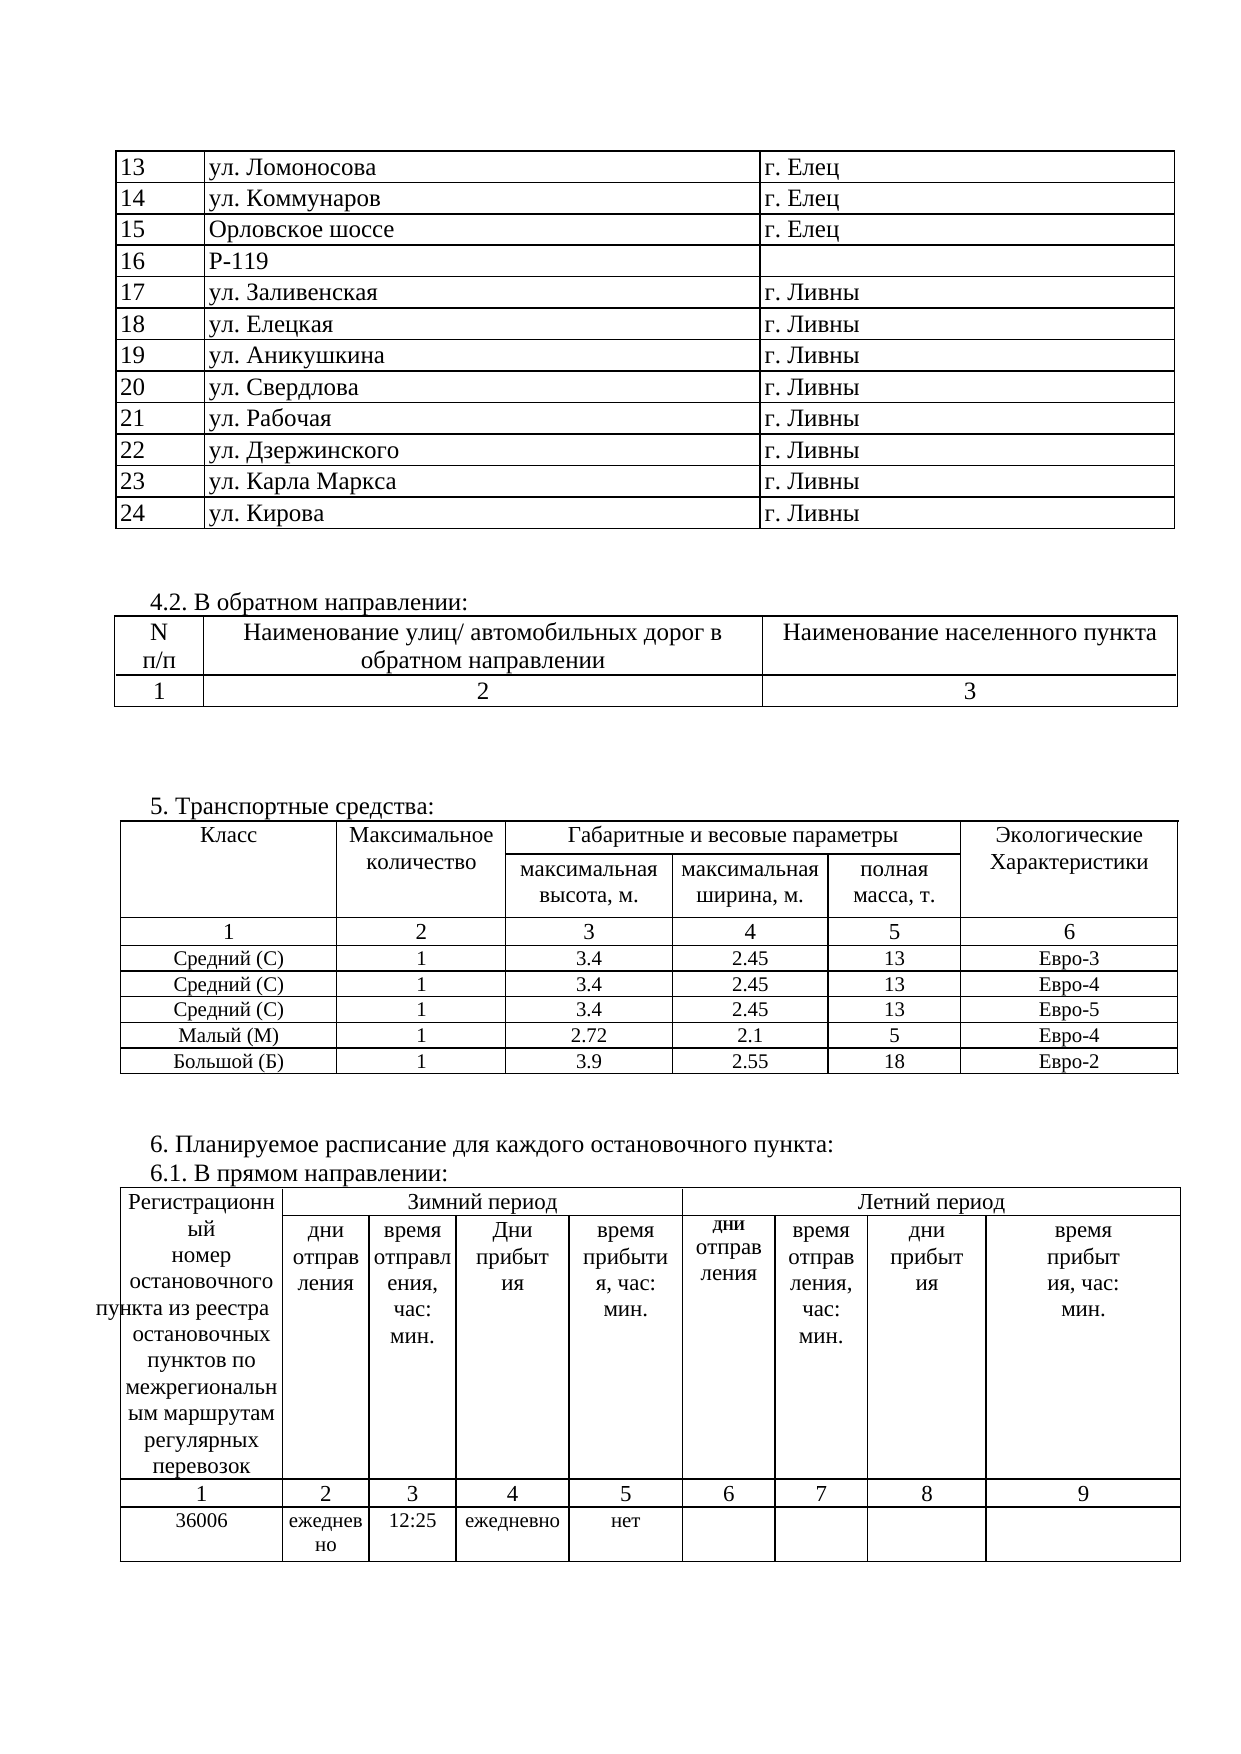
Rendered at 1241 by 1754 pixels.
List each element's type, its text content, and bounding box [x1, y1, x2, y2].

table_cell ДНИ отправ ления [683, 1216, 774, 1478]
table_cell г. Елец [761, 152, 1174, 181]
table_header Наименование населенного пункта [763, 617, 1177, 674]
table_cell г. Елец [761, 215, 1174, 244]
table_cell дни отправ ления [283, 1216, 368, 1478]
table_cell 19 [117, 340, 204, 370]
table_cell 9 [987, 1480, 1180, 1506]
table_cell 4 [673, 918, 827, 944]
table_cell 2.45 [673, 997, 827, 1021]
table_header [121, 1188, 282, 1478]
text 6. Планируемое расписание для каждого остановочного пункта: [150, 1129, 1090, 1158]
table_cell ул. Коммунаров [205, 183, 759, 213]
table_cell Евро-5 [961, 997, 1177, 1021]
table_header Габаритные и весовые параметры [506, 822, 960, 853]
table_cell г. Ливны [761, 498, 1174, 527]
table_cell 8 [868, 1480, 985, 1506]
table_cell 4 [457, 1480, 568, 1506]
table_cell Евро-4 [961, 972, 1177, 996]
table_cell [868, 1508, 985, 1561]
table_cell г. Ливны [761, 403, 1174, 433]
table_cell ул. Рабочая [205, 403, 759, 433]
table_cell 21 [117, 403, 204, 433]
table_cell 22 [117, 435, 204, 464]
table_cell 3.4 [506, 997, 672, 1021]
table_cell [776, 1508, 867, 1561]
table_cell 5 [829, 918, 960, 944]
table_cell 13 [829, 946, 960, 970]
table_header Зимний период [283, 1188, 682, 1215]
table_cell 3.4 [506, 946, 672, 970]
table_cell Дни прибыт ия [457, 1216, 568, 1478]
table_header Наименование улиц/ автомобильных дорог в обратном направлении [204, 617, 762, 674]
table_cell ул. Елецкая [205, 309, 759, 339]
table_cell Евро-4 [961, 1023, 1177, 1047]
table_cell 1 [121, 918, 336, 944]
table_cell г. Ливны [761, 466, 1174, 496]
table_cell г. Ливны [761, 435, 1174, 464]
table_cell 2.72 [506, 1023, 672, 1047]
table_cell ежедневно [457, 1508, 568, 1561]
table_cell 17 [117, 277, 204, 307]
table_cell 2.1 [673, 1023, 827, 1047]
table_cell ул. Ломоносова [205, 152, 759, 181]
text 6.1. В прямом направлении: [150, 1158, 1090, 1187]
table_cell 2 [204, 676, 762, 706]
table_cell ежедневно [283, 1508, 368, 1561]
table_cell 2 [337, 918, 505, 944]
table_cell максимальная ширина, м. [673, 855, 827, 917]
table_cell [987, 1508, 1180, 1561]
text 5. Транспортные средства: [150, 791, 1090, 820]
table_header Класс [121, 822, 336, 917]
table_cell [683, 1508, 774, 1561]
table_cell г. Елец [761, 183, 1174, 213]
table_cell 24 [117, 498, 204, 527]
table_cell Малый (М) [121, 1023, 336, 1047]
table_cell 12:25 [370, 1508, 455, 1561]
table_cell 3.4 [506, 972, 672, 996]
table_cell Р-119 [205, 246, 759, 276]
table_cell максимальная высота, м. [506, 855, 672, 917]
table_cell 5 [829, 1023, 960, 1047]
table_cell 3.9 [506, 1049, 672, 1073]
table_cell 15 [117, 215, 204, 244]
table_cell 1 [337, 1023, 505, 1047]
table_cell 2 [283, 1480, 368, 1506]
table_cell 36006 [121, 1508, 282, 1561]
table_cell время прибыти я, час: мин. [570, 1216, 682, 1478]
table_header Максимальное количество [337, 822, 505, 917]
text 4.2. В обратном направлении: [150, 587, 1090, 615]
table_cell ул. Заливенская [205, 277, 759, 307]
table_cell [761, 246, 1174, 276]
table_cell 1 [337, 946, 505, 970]
table_cell 18 [829, 1049, 960, 1073]
table_cell нет [570, 1508, 682, 1561]
table_cell Средний (С) [121, 972, 336, 996]
table_cell время прибыт ия, час: мин. [987, 1216, 1180, 1478]
table_cell ул. Аникушкина [205, 340, 759, 370]
table_cell ул. Свердлова [205, 372, 759, 402]
table_cell 7 [776, 1480, 867, 1506]
table_cell Евро-2 [961, 1049, 1177, 1073]
table_cell 13 [829, 997, 960, 1021]
table_cell полная масса, т. [829, 855, 960, 917]
table_cell время отправ ления, час: мин. [776, 1216, 867, 1478]
table_cell 6 [961, 918, 1177, 944]
table_cell 2.45 [673, 946, 827, 970]
table_cell г. Ливны [761, 309, 1174, 339]
table_cell Евро-3 [961, 946, 1177, 970]
table_cell 3 [370, 1480, 455, 1506]
table_cell Средний (С) [121, 997, 336, 1021]
table_cell ул. Кирова [205, 498, 759, 527]
table_cell Средний (С) [121, 946, 336, 970]
table_cell 16 [117, 246, 204, 276]
table_cell ул. Карла Маркса [205, 466, 759, 496]
table_cell 23 [117, 466, 204, 496]
table_cell 1 [115, 675, 203, 706]
table_cell г. Ливны [761, 340, 1174, 370]
table_cell Орловское шоссе [205, 215, 759, 244]
table_cell 5 [570, 1480, 682, 1506]
table_cell 1 [121, 1480, 282, 1506]
table_cell 13 [117, 152, 204, 181]
table_cell 6 [683, 1480, 774, 1506]
table_cell 2.45 [673, 972, 827, 996]
table_cell г. Ливны [761, 372, 1174, 402]
table_header Экологические Характеристики [961, 822, 1177, 917]
table_cell 18 [117, 309, 204, 339]
table_cell 13 [829, 972, 960, 996]
table_cell г. Ливны [761, 277, 1174, 307]
table_cell 1 [337, 972, 505, 996]
table_cell 20 [117, 372, 204, 402]
table_cell 14 [117, 183, 204, 213]
table_cell 3 [506, 918, 672, 944]
table_cell Большой (Б) [121, 1049, 336, 1073]
table_header Летний период [683, 1188, 1180, 1215]
table_cell 1 [337, 1049, 505, 1073]
table_cell 2.55 [673, 1049, 827, 1073]
table_cell 1 [337, 997, 505, 1021]
table_cell время отправл ения, час: мин. [370, 1216, 455, 1478]
table_header N п/п [115, 617, 203, 674]
table_cell ул. Дзержинского [205, 435, 759, 464]
table_cell дни прибыт ия [868, 1216, 985, 1478]
table_cell 3 [763, 674, 1177, 706]
